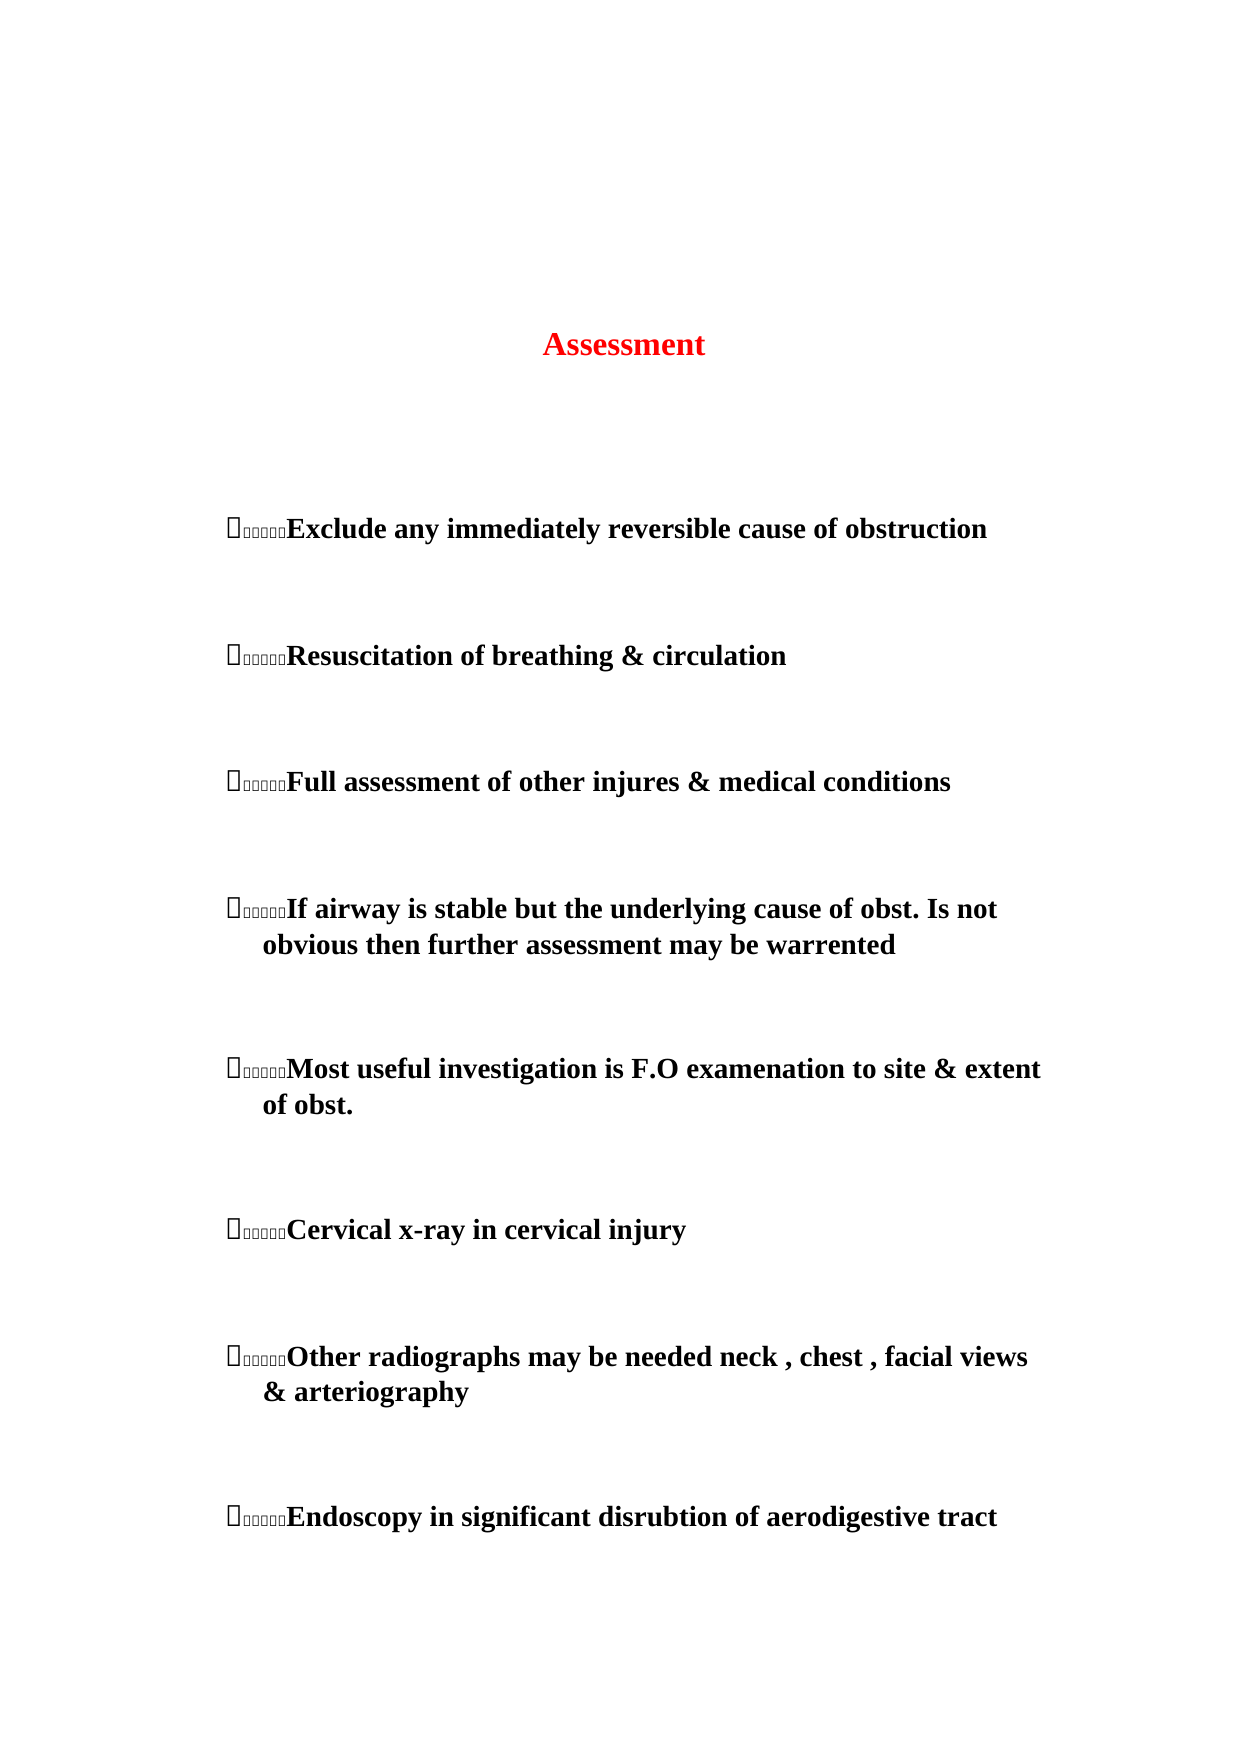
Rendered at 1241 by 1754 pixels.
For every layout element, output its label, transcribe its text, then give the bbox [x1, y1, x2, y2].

text Most useful investigation is F.O examenation to site & extent of obst. [225, 1048, 1053, 1121]
text Other radiographs may be needed neck , chest , facial views & arteriography [225, 1335, 1053, 1408]
text Exclude any immediately reversible cause of obstruction [225, 507, 1053, 547]
text If airway is stable but the underlying cause of obst. Is not obvious then further assessment may be warrented [225, 887, 1053, 961]
text Assessment [187, 324, 1053, 362]
text Endoscopy in significant disrubtion of aerodigestive tract [225, 1495, 1053, 1535]
text Cervical x-ray in cervical injury [225, 1208, 1053, 1248]
text Full assessment of other injures & medical conditions [225, 761, 1053, 800]
text Resuscitation of breathing & circulation [225, 634, 1053, 673]
